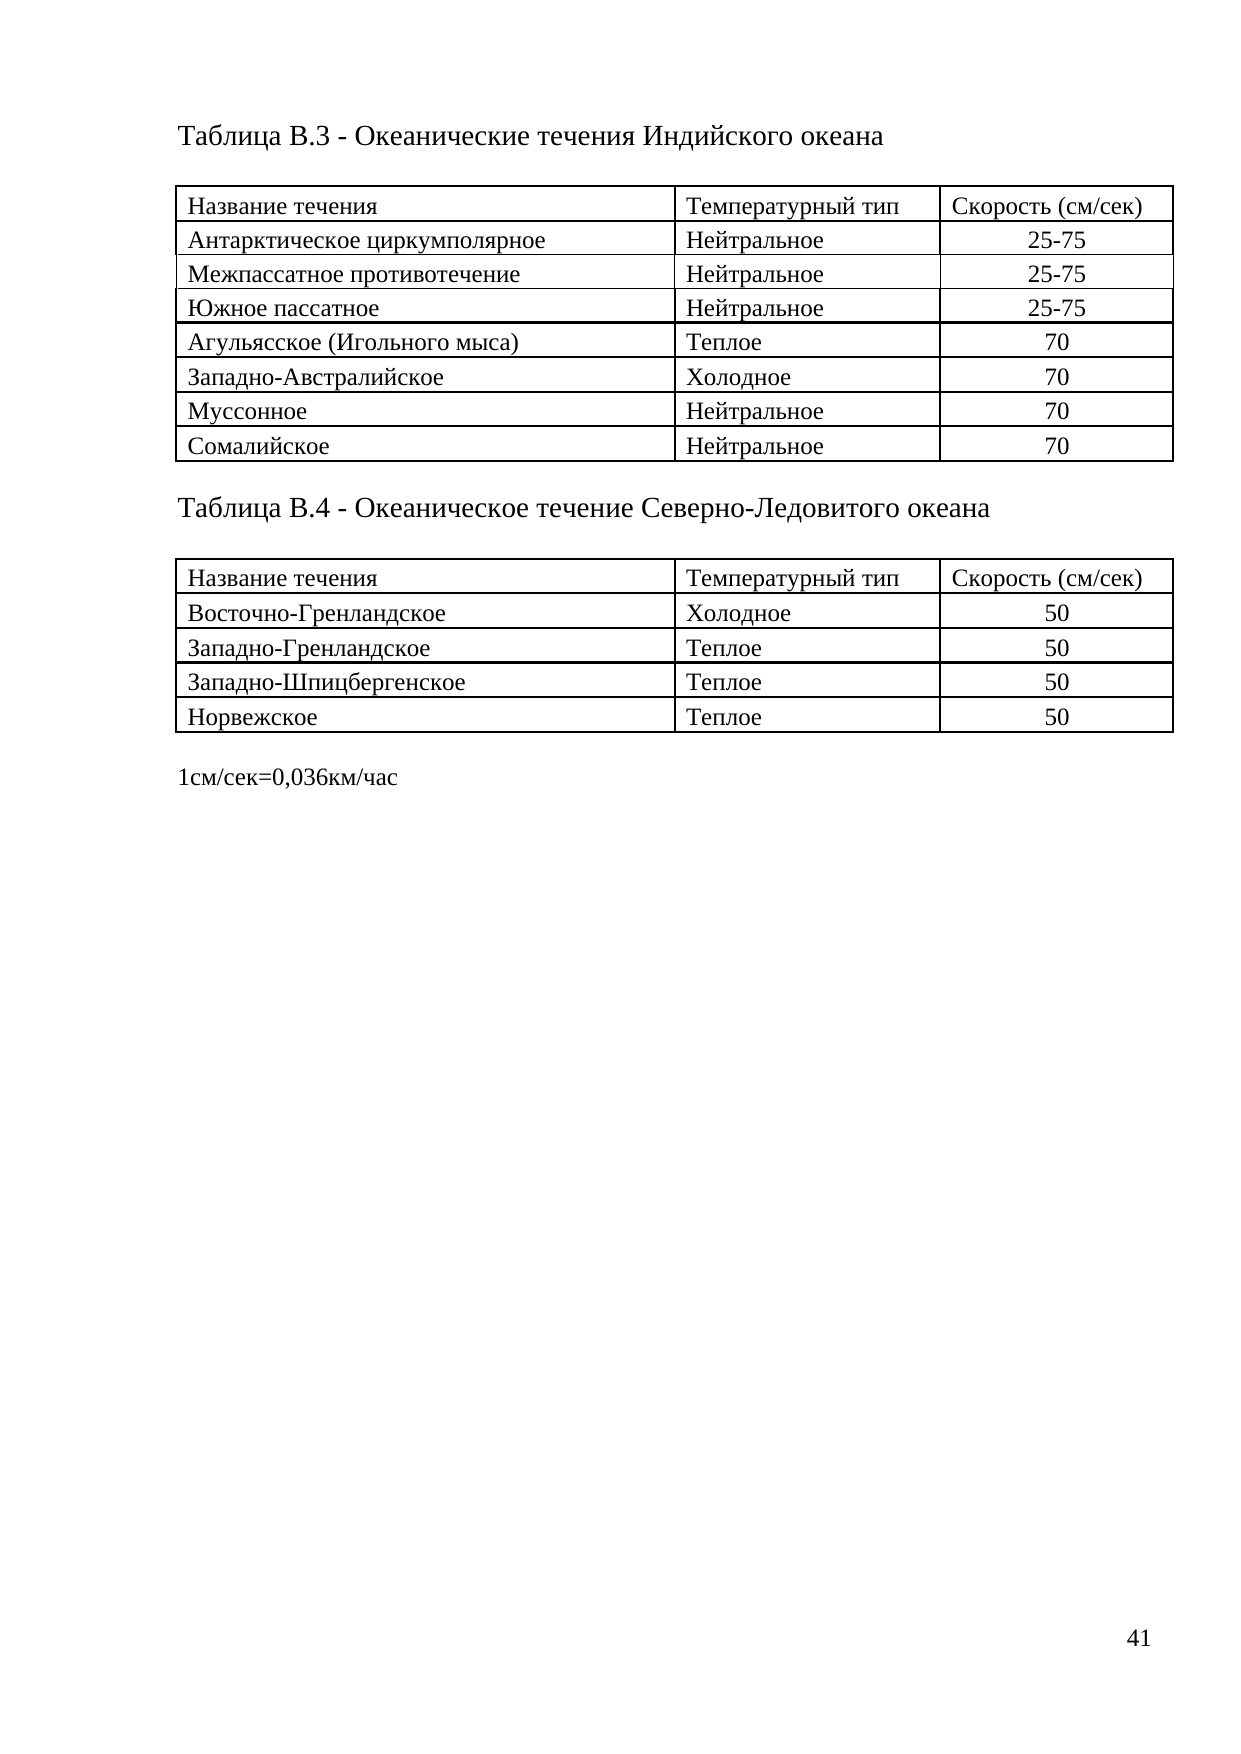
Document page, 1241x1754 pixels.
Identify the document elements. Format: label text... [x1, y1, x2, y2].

table_cell 25-75 [941, 255, 1173, 288]
text Таблица В.3 - Океанические течения Индийского океана [177, 118, 1152, 152]
table_cell Теплое [676, 698, 939, 731]
table_cell Муссонное [177, 393, 674, 425]
table_cell Теплое [676, 629, 939, 661]
table_cell Нейтральное [676, 222, 939, 254]
table_cell 70 [941, 358, 1172, 391]
table_cell Южное пассатное [177, 289, 674, 321]
table_cell Нейтральное [676, 427, 939, 460]
table_cell 50 [941, 594, 1172, 627]
table_cell Западно-Австралийское [177, 358, 674, 391]
table_cell Западно-Шпицбергенское [177, 664, 674, 696]
table_cell 70 [941, 324, 1172, 356]
table_cell 25-75 [941, 222, 1172, 254]
table_cell Холодное [676, 358, 939, 391]
table_cell Норвежское [177, 698, 674, 731]
table_header Скорость (см/сек) [941, 560, 1172, 592]
table_cell 50 [941, 664, 1172, 696]
table_cell 70 [941, 393, 1172, 425]
table_cell Холодное [676, 594, 939, 627]
text 1см/сек=0,036км/час [177, 762, 1152, 791]
table_cell 25-75 [941, 289, 1172, 321]
table_cell Сомалийское [177, 427, 674, 460]
table_cell Межпассатное противотечение [177, 255, 674, 288]
table_cell 70 [941, 427, 1172, 460]
table_header Название течения [177, 560, 674, 592]
table_cell Западно-Гренландское [177, 629, 674, 661]
table_header Скорость (см/сек) [941, 187, 1172, 220]
table_header Название течения [177, 187, 674, 220]
table_header Температурный тип [676, 187, 939, 220]
table_cell Нейтральное [675, 255, 940, 288]
table_cell Восточно-Гренландское [177, 594, 674, 627]
table_cell Теплое [676, 324, 939, 356]
table_cell Теплое [676, 664, 939, 696]
table_cell Агульясское (Игольного мыса) [177, 324, 674, 356]
table_cell Антарктическое циркумполярное [177, 222, 674, 254]
table_cell 50 [941, 698, 1172, 731]
table_cell Нейтральное [676, 289, 939, 321]
table_cell Нейтральное [676, 393, 939, 425]
text Таблица В.4 - Океаническое течение Северно-Ледовитого океана [177, 491, 1152, 524]
table_header Температурный тип [676, 560, 939, 592]
table_cell 50 [941, 629, 1172, 661]
